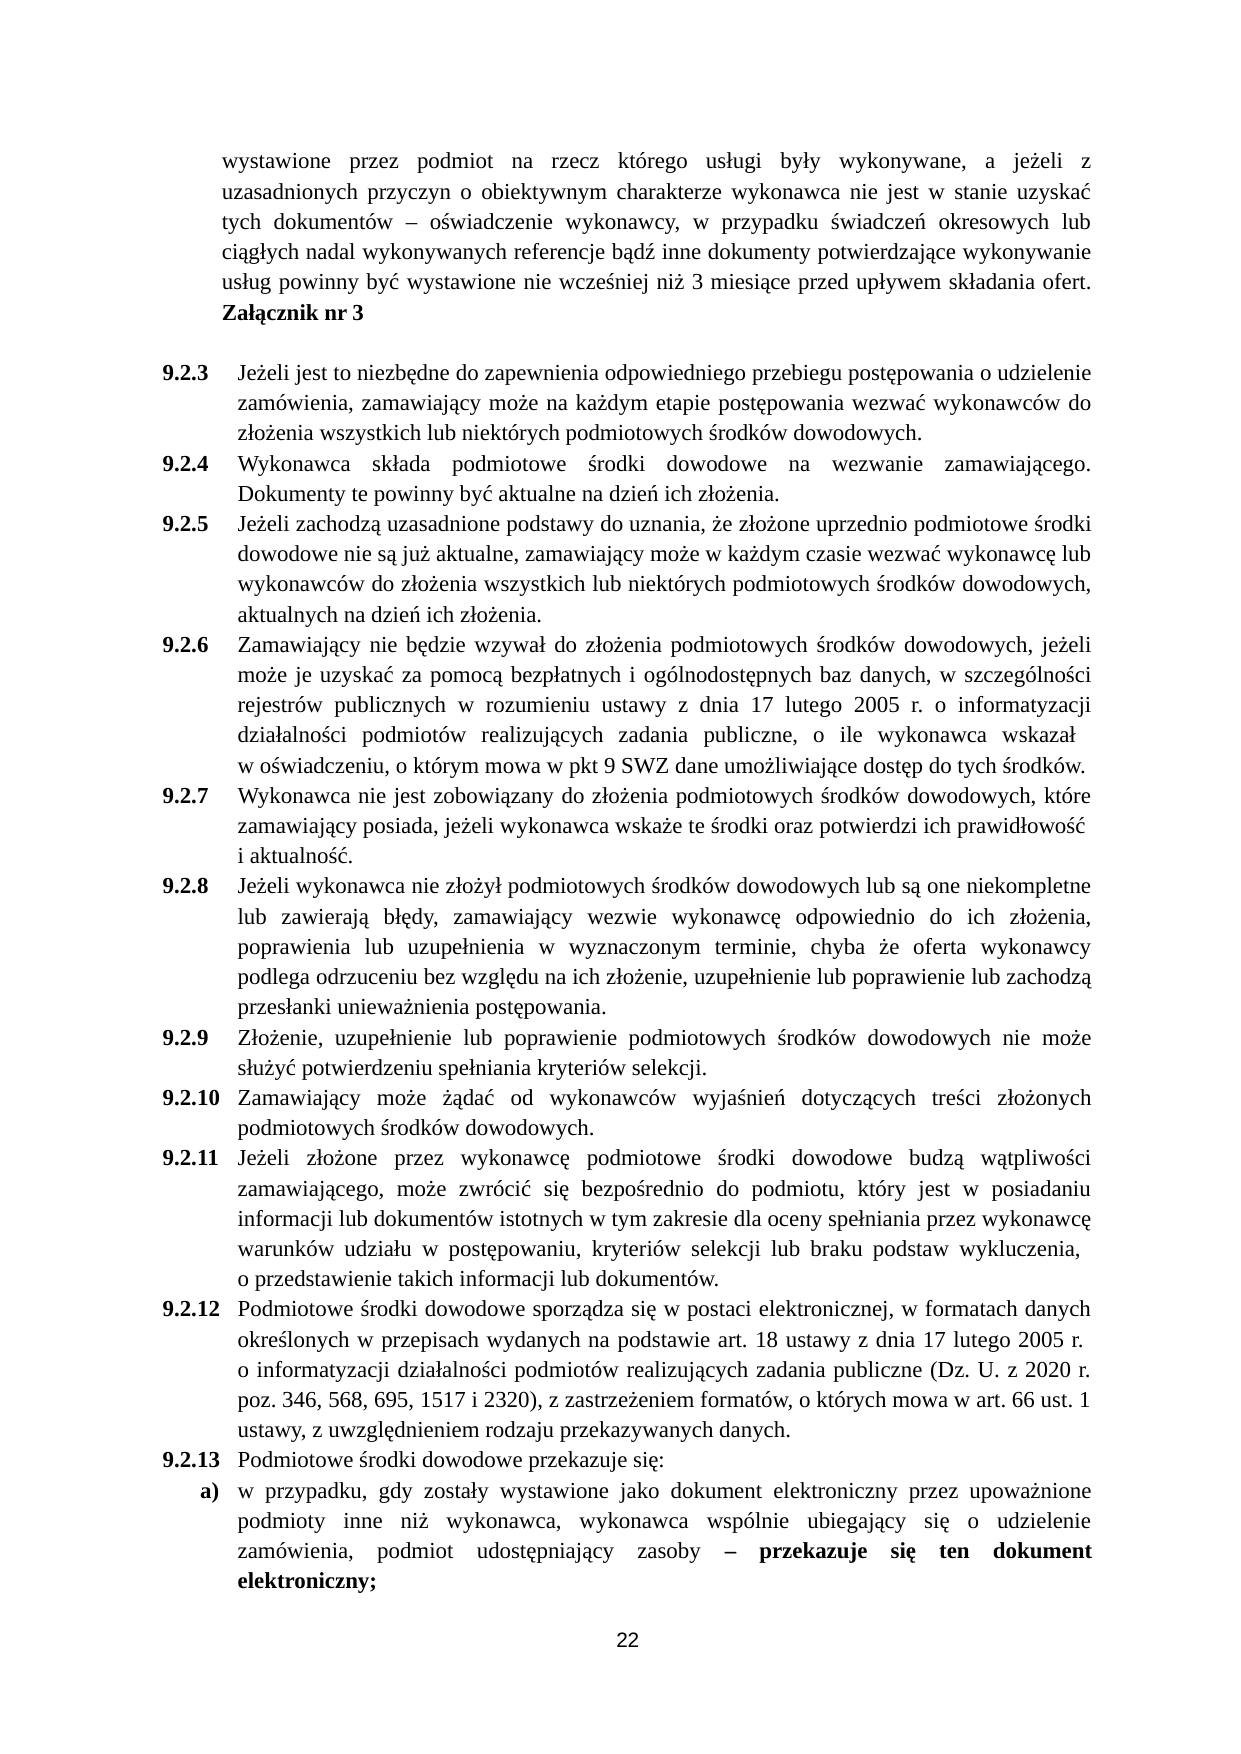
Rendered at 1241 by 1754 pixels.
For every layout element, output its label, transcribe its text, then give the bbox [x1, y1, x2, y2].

list Wykonawca składa podmiotowe środki dowodowe na wezwanie zamawiającego. Dokumenty te powinny być aktualne na dzień ich złożenia. [162, 450, 1093, 506]
list Zamawiający nie będzie wzywał do złożenia podmiotowych środków dowodowych, jeżeli może je uzyskać za pomocą bezpłatnych i ogólnodostępnych baz danych, w szczególności rejestrów publicznych w rozumieniu ustawy z dnia 17 lutego 2005 r. o informatyzacji działalności podmiotów realizujących zadania publiczne, o ile wykonawca wskazał w oświadczeniu, o którym mowa w pkt 9 SWZ dane umożliwiające dostęp do tych środków. [162, 631, 1093, 778]
list Wykonawca nie jest zobowiązany do złożenia podmiotowych środków dowodowych, które zamawiający posiada, jeżeli wykonawca wskaże te środki oraz potwierdzi ich prawidłowość i aktualność. [162, 782, 1093, 869]
list Złożenie, uzupełnienie lub poprawienie podmiotowych środków dowodowych nie może służyć potwierdzeniu spełniania kryteriów selekcji. [162, 1024, 1093, 1080]
list Podmiotowe środki dowodowe sporządza się w postaci elektronicznej, w formatach danych określonych w przepisach wydanych na podstawie art. 18 ustawy z dnia 17 lutego 2005 r. o informatyzacji działalności podmiotów realizujących zadania publiczne (Dz. U. z 2020 r. poz. 346, 568, 695, 1517 i 2320), z zastrzeżeniem formatów, o których mowa w art. 66 ust. 1 ustawy, z uwzględnieniem rodzaju przekazywanych danych. [162, 1296, 1093, 1443]
list Jeżeli zachodzą uzasadnione podstawy do uznania, że złożone uprzednio podmiotowe środki dowodowe nie są już aktualne, zamawiający może w każdym czasie wezwać wykonawcę lub wykonawców do złożenia wszystkich lub niektórych podmiotowych środków dowodowych, aktualnych na dzień ich złożenia. [162, 510, 1093, 627]
list Podmiotowe środki dowodowe przekazuje się: [162, 1447, 1093, 1473]
list Jeżeli wykonawca nie złożył podmiotowych środków dowodowych lub są one niekompletne lub zawierają błędy, zamawiający wezwie wykonawcę odpowiednio do ich złożenia, poprawienia lub uzupełnienia w wyznaczonym terminie, chyba że oferta wykonawcy podlega odrzuceniu bez względu na ich złożenie, uzupełnienie lub poprawienie lub zachodzą przesłanki unieważnienia postępowania. [162, 873, 1093, 1020]
list Jeżeli jest to niezbędne do zapewnienia odpowiedniego przebiegu postępowania o udzielenie zamówienia, zamawiający może na każdym etapie postępowania wezwać wykonawców do złożenia wszystkich lub niektórych podmiotowych środków dowodowych. [162, 359, 1093, 446]
list Zamawiający może żądać od wykonawców wyjaśnień dotyczących treści złożonych podmiotowych środków dowodowych. [162, 1084, 1093, 1141]
list Jeżeli złożone przez wykonawcę podmiotowe środki dowodowe budzą wątpliwości zamawiającego, może zwrócić się bezpośrednio do podmiotu, który jest w posiadaniu informacji lub dokumentów istotnych w tym zakresie dla oceny spełniania przez wykonawcę warunków udziału w postępowaniu, kryteriów selekcji lub braku podstaw wykluczenia, o przedstawienie takich informacji lub dokumentów. [162, 1144, 1093, 1292]
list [192, 148, 1093, 325]
list w przypadku, gdy zostały wystawione jako dokument elektroniczny przez upoważnione podmioty inne niż wykonawca, wykonawca wspólnie ubiegający się o udzielenie zamówienia, podmiot udostępniający zasoby – przekazuje się ten dokument elektroniczny; [200, 1477, 1093, 1594]
